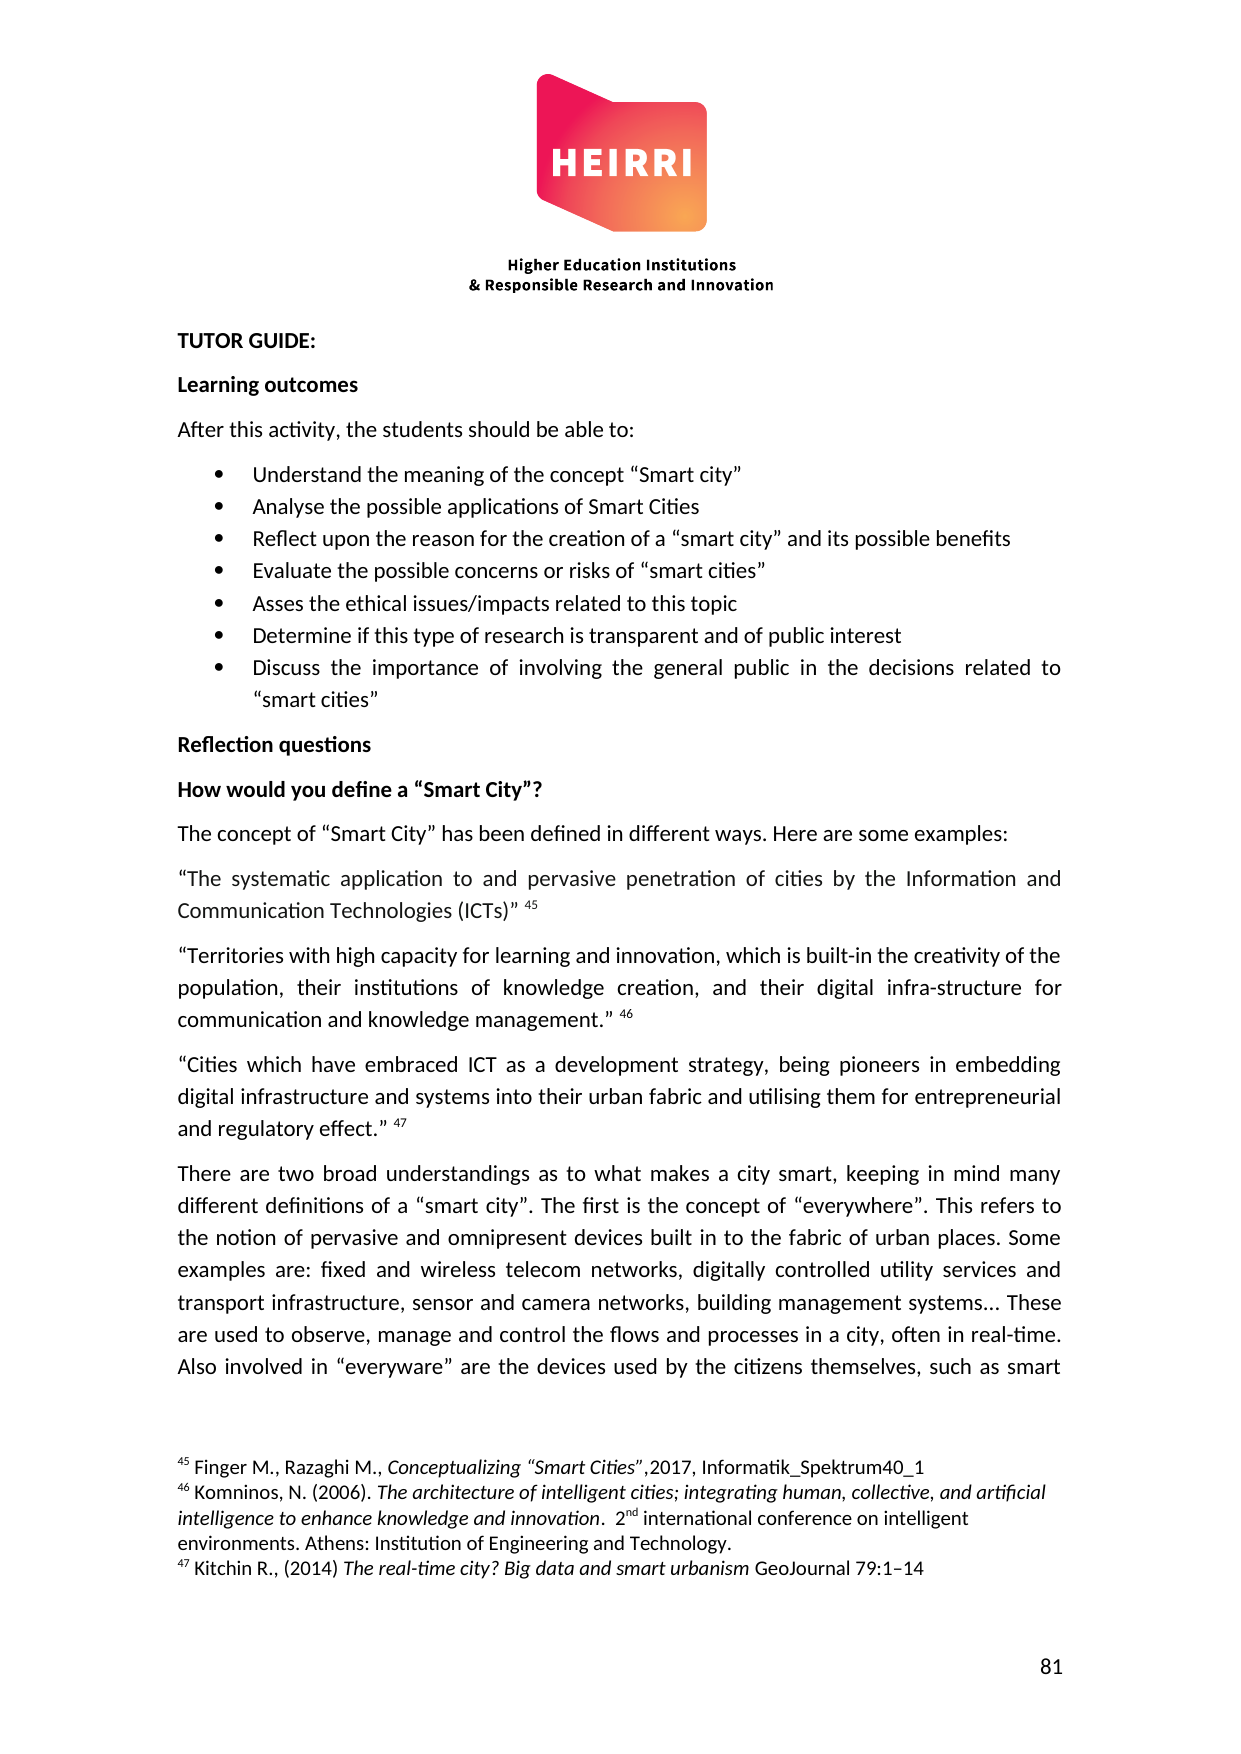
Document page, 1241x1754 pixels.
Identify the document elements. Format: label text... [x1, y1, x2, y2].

list Asses the ethical issues/impacts related to this topic [215, 589, 1063, 617]
list Determine if this type of research is transparent and of public interest [215, 621, 1063, 649]
text The concept of “Smart City” has been defined in different ways. Here are some examples: [177, 819, 1063, 847]
text Reflection questions [177, 730, 1063, 758]
text TUTOR GUIDE: [177, 326, 1063, 354]
text “Cities which have embraced ICT as a development strategy, being pioneers in embedding digital infrastructure and systems into their urban fabric and utilising them for entrepreneurial and regulatory effect.” [177, 1050, 1063, 1142]
text Learning outcomes [177, 371, 1063, 399]
list Reflect upon the reason for the creation of a “smart city” and its possible benefits [215, 524, 1063, 552]
text How would you define a “Smart City”? [177, 775, 1063, 803]
picture [469, 74, 773, 293]
text “The systematic application to and pervasive penetration of cities by the Information and Communication Technologies (ICTs)” [177, 864, 1063, 924]
text After this activity, the students should be able to: [177, 415, 1063, 443]
list Discuss the importance of involving the general public in the decisions related to “smart cities” [215, 653, 1063, 713]
list Evaluate the possible concerns or risks of “smart cities” [215, 557, 1063, 584]
list Analyse the possible applications of Smart Cities [215, 492, 1063, 520]
text “Territories with high capacity for learning and innovation, which is built-in the creativity of the population, their institutions of knowledge creation, and their digital infra-structure for communication and knowledge management.” [177, 941, 1063, 1033]
list Understand the meaning of the concept “Smart city” [215, 460, 1063, 488]
